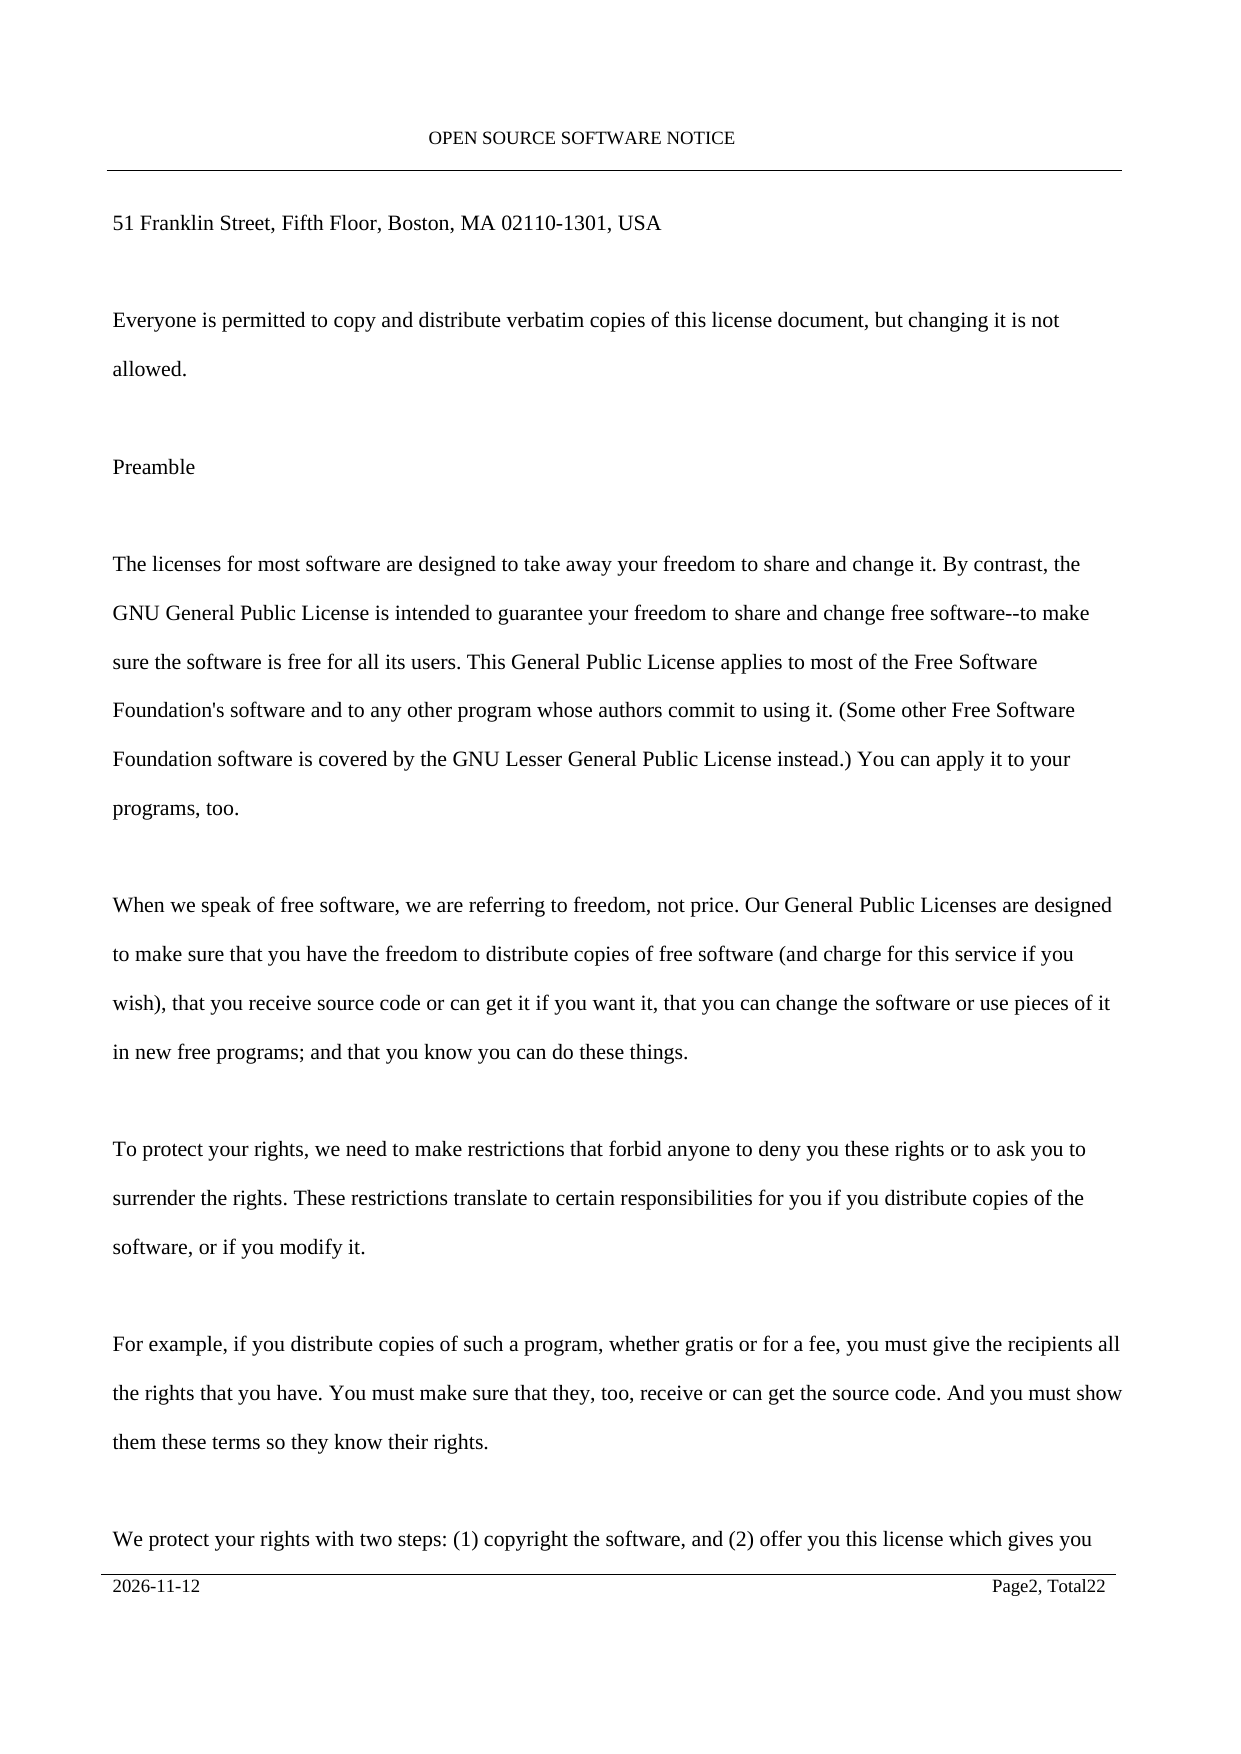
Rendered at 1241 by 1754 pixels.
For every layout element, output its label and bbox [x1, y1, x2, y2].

text [112, 206, 1128, 1555]
